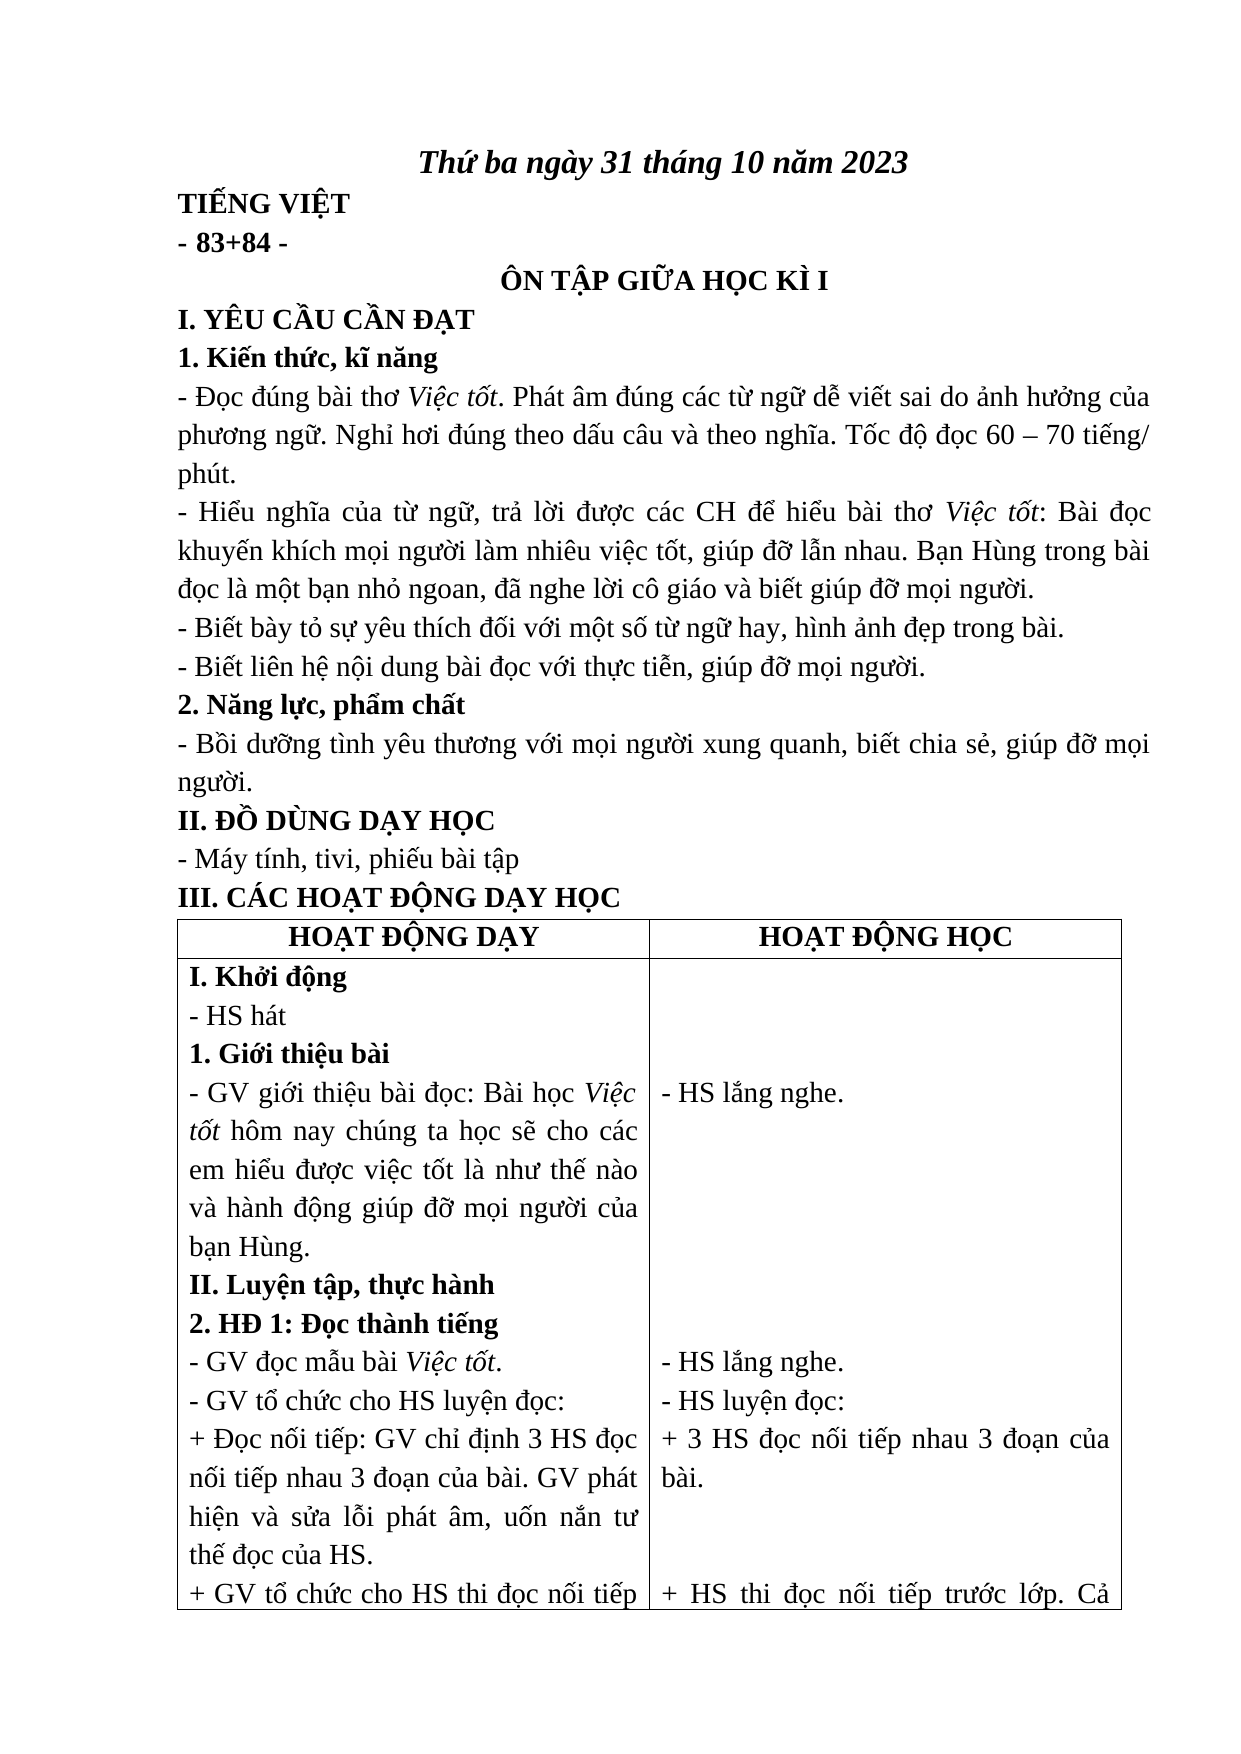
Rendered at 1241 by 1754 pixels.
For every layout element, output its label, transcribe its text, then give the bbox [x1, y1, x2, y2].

table_header HOẠT ĐỘNG HỌC [650, 920, 1121, 958]
text - Biết liên hệ nội dung bài đọc với thực tiễn, giúp đỡ mọi người. [177, 649, 1152, 682]
text - Hiểu nghĩa của từ ngữ, trả lời được các CH để hiểu bài thơ Việc tốt: Bài đọc khuyến khích mọi người làm nhiêu việc tốt, giúp đỡ lẫn nhau. Bạn Hùng trong bài đọc là một bạn nhỏ ngoan, đã nghe lời cô giáo và biết giúp đỡ mọi người. [177, 494, 1152, 605]
list 83+84 - [177, 225, 1152, 258]
text TIẾNG VIỆT [177, 186, 1152, 220]
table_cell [178, 959, 649, 1609]
table_header HOẠT ĐỘNG DẠY [178, 920, 649, 958]
text ÔN TẬP GIỮA HỌC KÌ I [177, 263, 1152, 297]
text 2. Năng lực, phẩm chất [177, 687, 1152, 721]
text 1. Kiến thức, kĩ năng [177, 340, 1152, 374]
text - Biết bày tỏ sự yêu thích đối với một số từ ngữ hay, hình ảnh đẹp trong bài. [177, 610, 1152, 644]
text III. CÁC HOẠT ĐỘNG DẠY HỌC [177, 880, 1152, 913]
text - Bồi dưỡng tình yêu thương với mọi người xung quanh, biết chia sẻ, giúp đỡ mọi người. [177, 726, 1152, 798]
text - Máy tính, tivi, phiếu bài tập [177, 841, 1152, 875]
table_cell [650, 959, 1121, 1609]
text Thứ ba ngày 31 tháng 10 năm 2023 [177, 142, 1152, 180]
text I. YÊU CẦU CẦN ĐẠT [177, 302, 1152, 335]
text II. ĐỒ DÙNG DẠY HỌC [177, 803, 1152, 836]
text - Đọc đúng bài thơ Việc tốt. Phát âm đúng các từ ngữ dễ viết sai do ảnh hưởng của phương ngữ. Nghỉ hơi đúng theo dấu câu và theo nghĩa. Tốc độ đọc 60 – 70 tiếng/ phút. [177, 379, 1152, 489]
